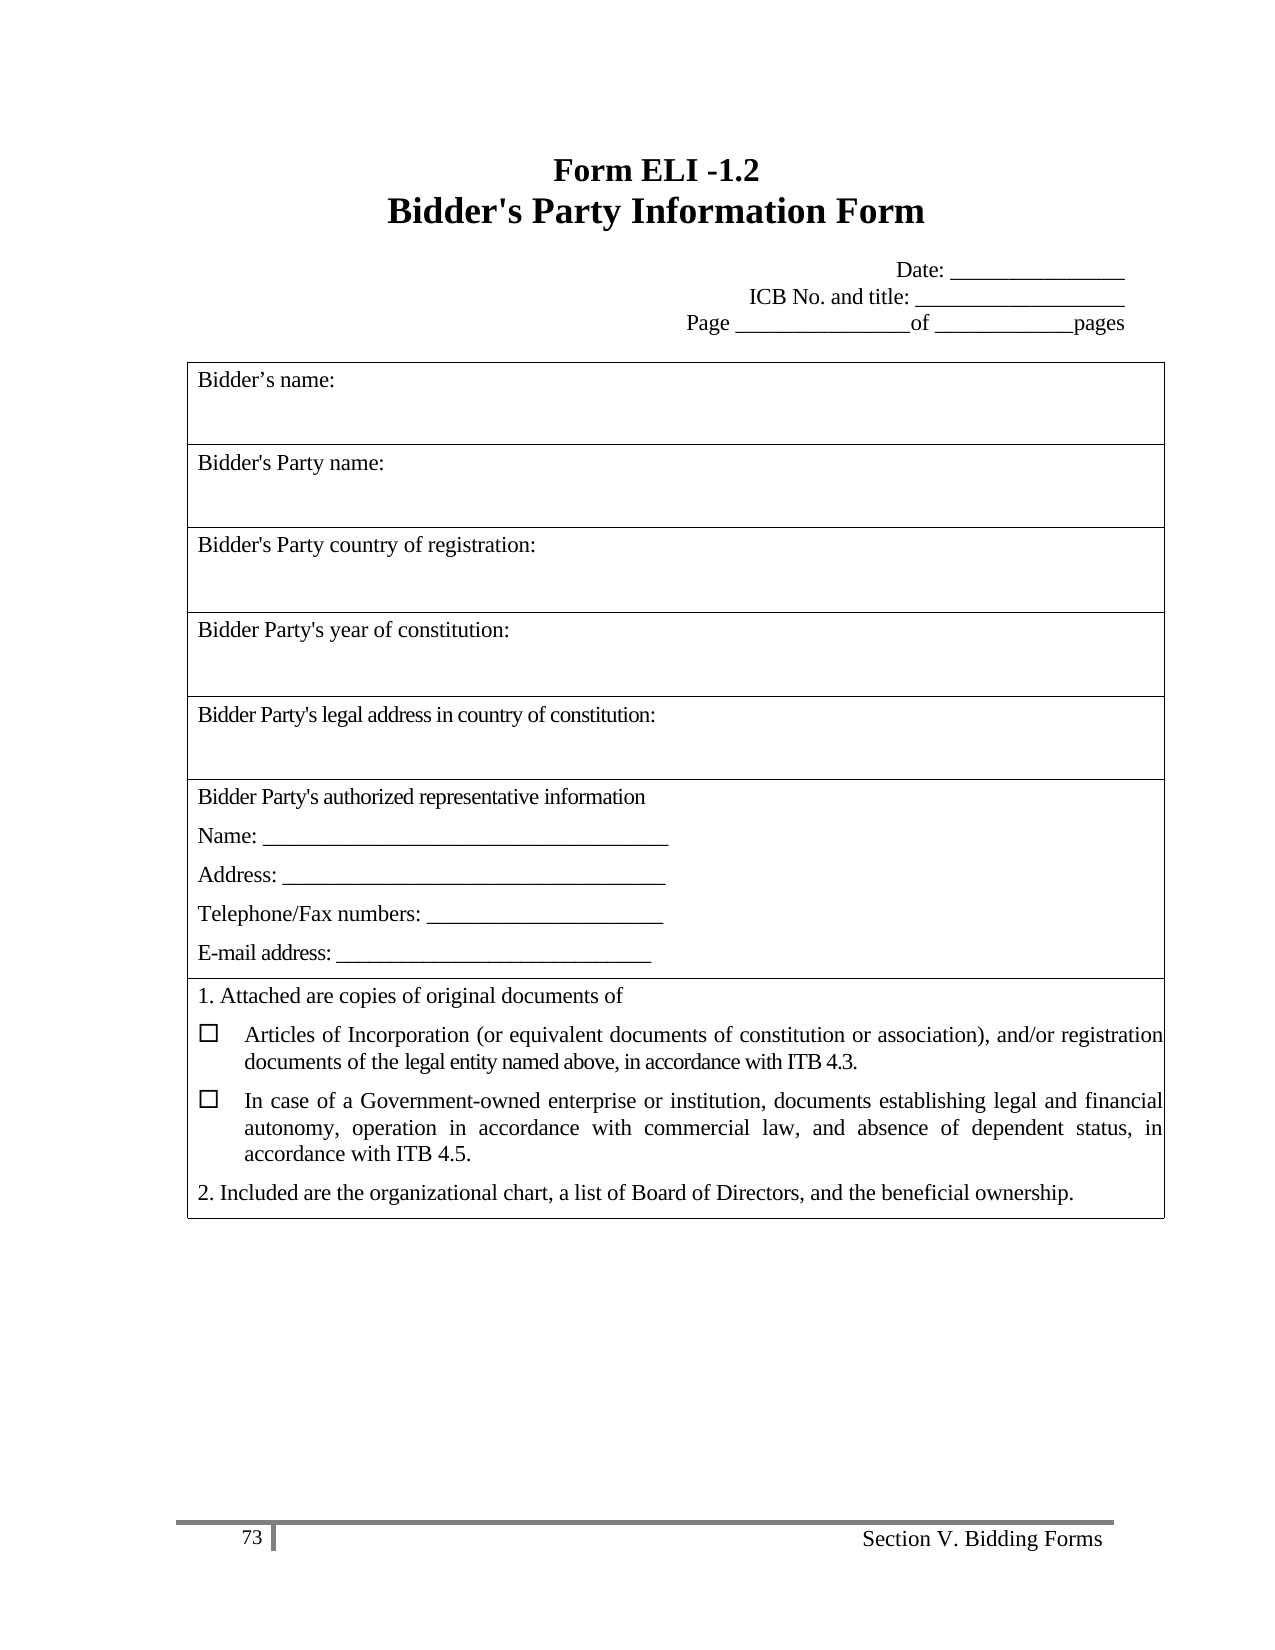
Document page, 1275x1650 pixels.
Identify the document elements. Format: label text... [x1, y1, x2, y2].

text Form ELI -1.2 [187, 150, 1125, 188]
table_cell Bidder Party's year of constitution: [188, 613, 1164, 696]
text Date: _______________ ICB No. and title: __________________ Page _______________of ____________pages [187, 256, 1125, 336]
table_header Bidder’s name: [188, 363, 1164, 444]
table_cell Bidder's Party name: [188, 445, 1164, 527]
subtitle Bidder's Party Information Form [187, 188, 1125, 231]
table_cell Bidder Party's legal address in country of constitution: [188, 697, 1164, 779]
table_cell Bidder's Party country of registration: [188, 528, 1164, 611]
table_cell 1. Attached are copies of original documents of Articles of Incorporation (or equivalent documents of constitution or association), and/or registration documents of the legal entity named above, in accordance with ITB 4.3. In case of a Government-owned enterprise or institution, documents establishing legal and financial autonomy, operation in accordance with commercial law, and absence of dependent status, in accordance with ITB 4.5. 2. Included are the organizational chart, a list of Board of Directors, and the beneficial ownership. [188, 979, 1164, 1218]
table_cell Bidder Party's authorized representative information Name: ____________________________________ Address: __________________________________ Telephone/Fax numbers: _____________________ E-mail address: _____________________________ [188, 780, 1164, 978]
